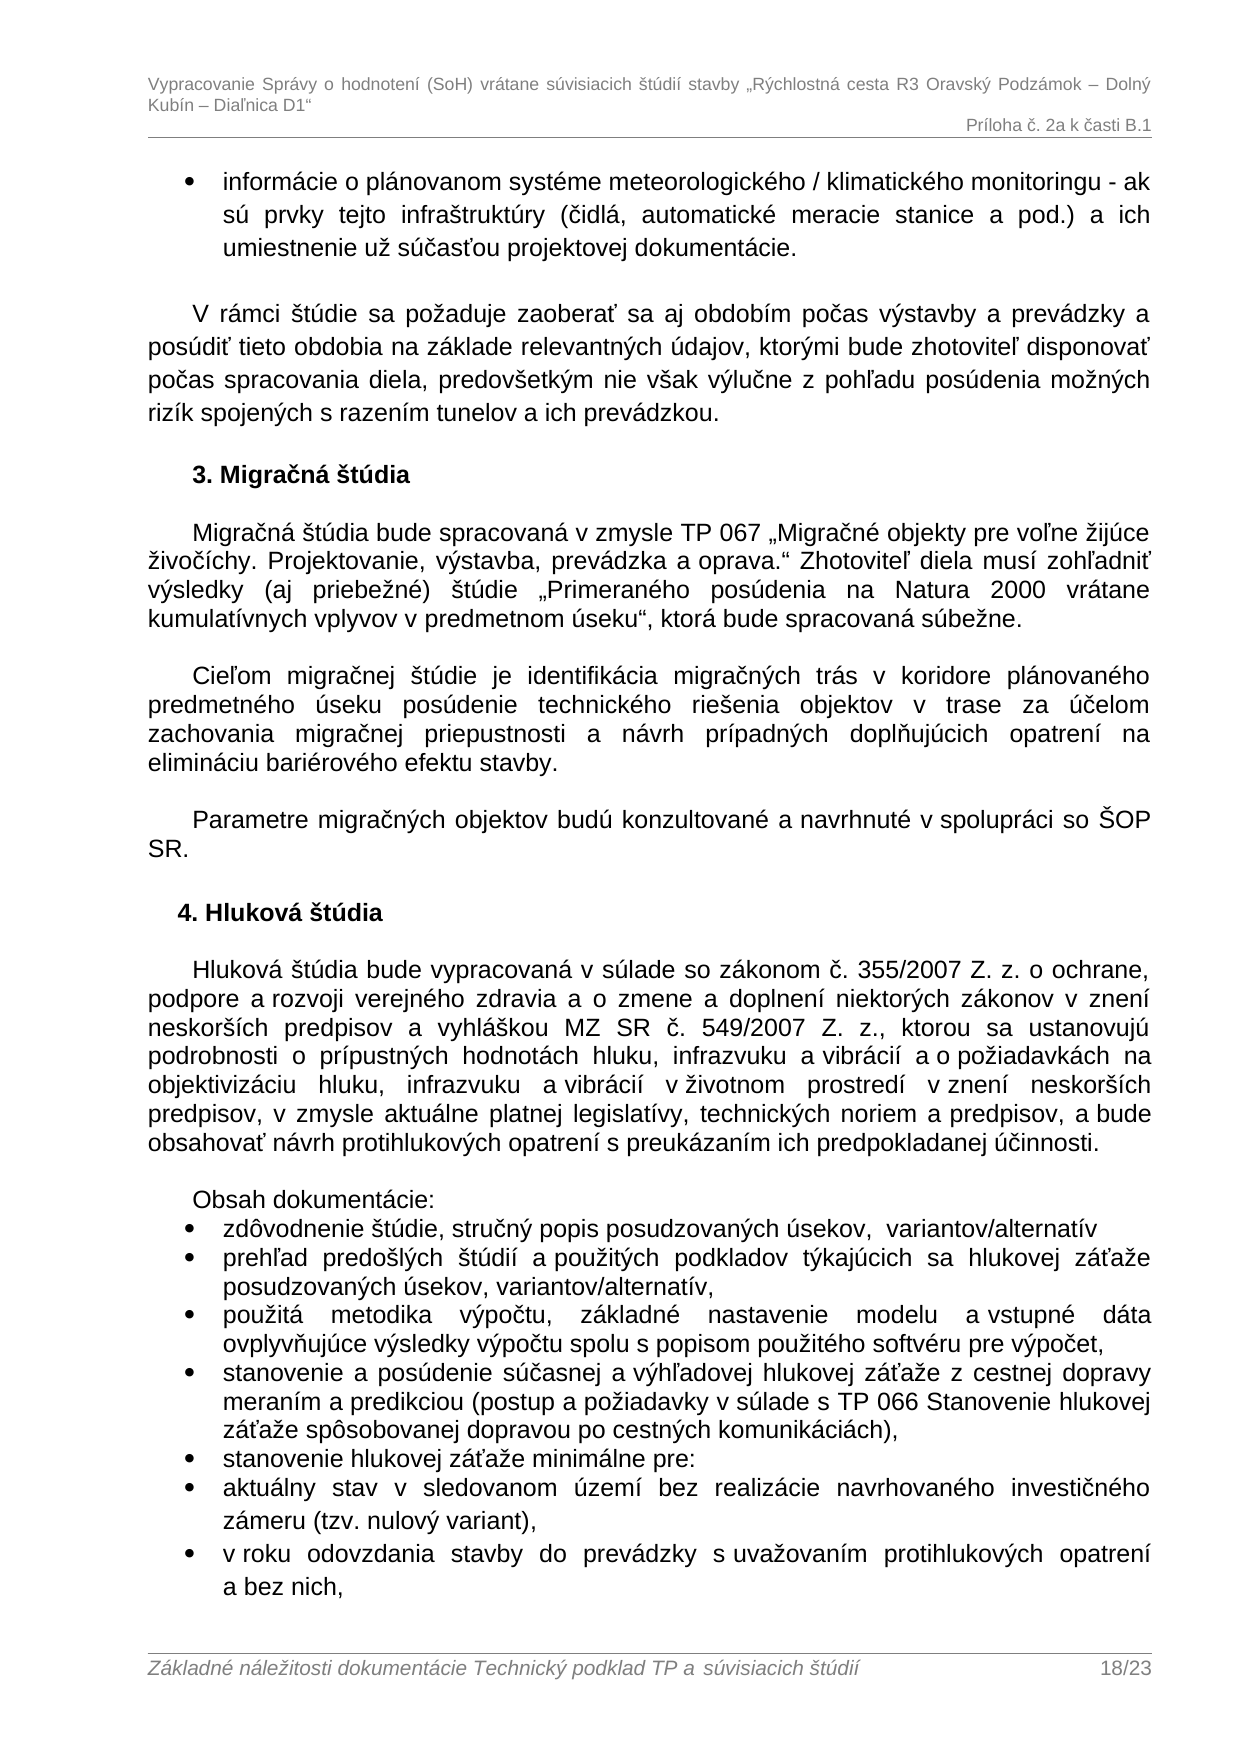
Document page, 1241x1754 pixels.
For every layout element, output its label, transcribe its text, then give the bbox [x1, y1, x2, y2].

text Obsah dokumentácie: [148, 1185, 1152, 1214]
list zdôvodnenie štúdie, stručný popis posudzovaných úsekov, variantov/alternatív [185, 1214, 1152, 1243]
text Hluková štúdia bude vypracovaná v súlade so zákonom č. 355/2007 Z. z. o ochrane, podpore a rozvoji verejného zdravia a o zmene a doplnení niektorých zákonov v znení neskorších predpisov a vyhláškou MZ SR č. 549/2007 Z. z., ktorou sa ustanovujú podrobnosti o prípustných hodnotách hluku, infrazvuku a vibrácií a o požiadavkách na objektivizáciu hluku, infrazvuku a vibrácií v životnom prostredí v znení neskorších predpisov, v zmysle aktuálne platnej legislatívy, technických noriem a predpisov, a bude obsahovať návrh protihlukových opatrení s preukázaním ich predpokladanej účinnosti. [148, 955, 1152, 1156]
list stanovenie hlukovej záťaže minimálne pre: [185, 1444, 1152, 1473]
list informácie o plánovanom systéme meteorologického / klimatického monitoringu - ak sú prvky tejto infraštruktúry (čidlá, automatické meracie stanice a pod.) a ich umiestnenie už súčasťou projektovej dokumentácie. [185, 167, 1152, 262]
text 3. Migračná štúdia [148, 460, 1152, 489]
list stanovenie a posúdenie súčasnej a výhľadovej hlukovej záťaže z cestnej dopravy meraním a predikciou (postup a požiadavky v súlade s TP 066 Stanovenie hlukovej záťaže spôsobovanej dopravou po cestných komunikáciách), [185, 1358, 1152, 1444]
text Migračná štúdia bude spracovaná v zmysle TP 067 „Migračné objekty pre voľne žijúce živočíchy. Projektovanie, výstavba, prevádzka a oprava.“ Zhotoviteľ diela musí zohľadniť výsledky (aj priebežné) štúdie „Primeraného posúdenia na Natura 2000 vrátane kumulatívnych vplyvov v predmetnom úseku“, ktorá bude spracovaná súbežne. [148, 517, 1152, 632]
list aktuálny stav v sledovanom území bez realizácie navrhovaného investičného zámeru (tzv. nulový variant), [185, 1473, 1152, 1535]
list prehľad predošlých štúdií a použitých podkladov týkajúcich sa hlukovej záťaže posudzovaných úsekov, variantov/alternatív, [185, 1243, 1152, 1300]
text 4. Hluková štúdia [177, 897, 1152, 926]
text Parametre migračných objektov budú konzultované a navrhnuté v spolupráci so ŠOP SR. [148, 805, 1152, 862]
list v roku odovzdania stavby do prevádzky s uvažovaním protihlukových opatrení a bez nich, [185, 1539, 1152, 1601]
text Cieľom migračnej štúdie je identifikácia migračných trás v koridore plánovaného predmetného úseku posúdenie technického riešenia objektov v trase za účelom zachovania migračnej priepustnosti a návrh prípadných doplňujúcich opatrení na elimináciu bariérového efektu stavby. [148, 661, 1152, 776]
list použitá metodika výpočtu, základné nastavenie modelu a vstupné dáta ovplyvňujúce výsledky výpočtu spolu s popisom použitého softvéru pre výpočet, [185, 1300, 1152, 1358]
text V rámci štúdie sa požaduje zaoberať sa aj obdobím počas výstavby a prevádzky a posúdiť tieto obdobia na základe relevantných údajov, ktorými bude zhotoviteľ disponovať počas spracovania diela, predovšetkým nie však výlučne z pohľadu posúdenia možných rizík spojených s razením tunelov a ich prevádzkou. [148, 299, 1152, 427]
